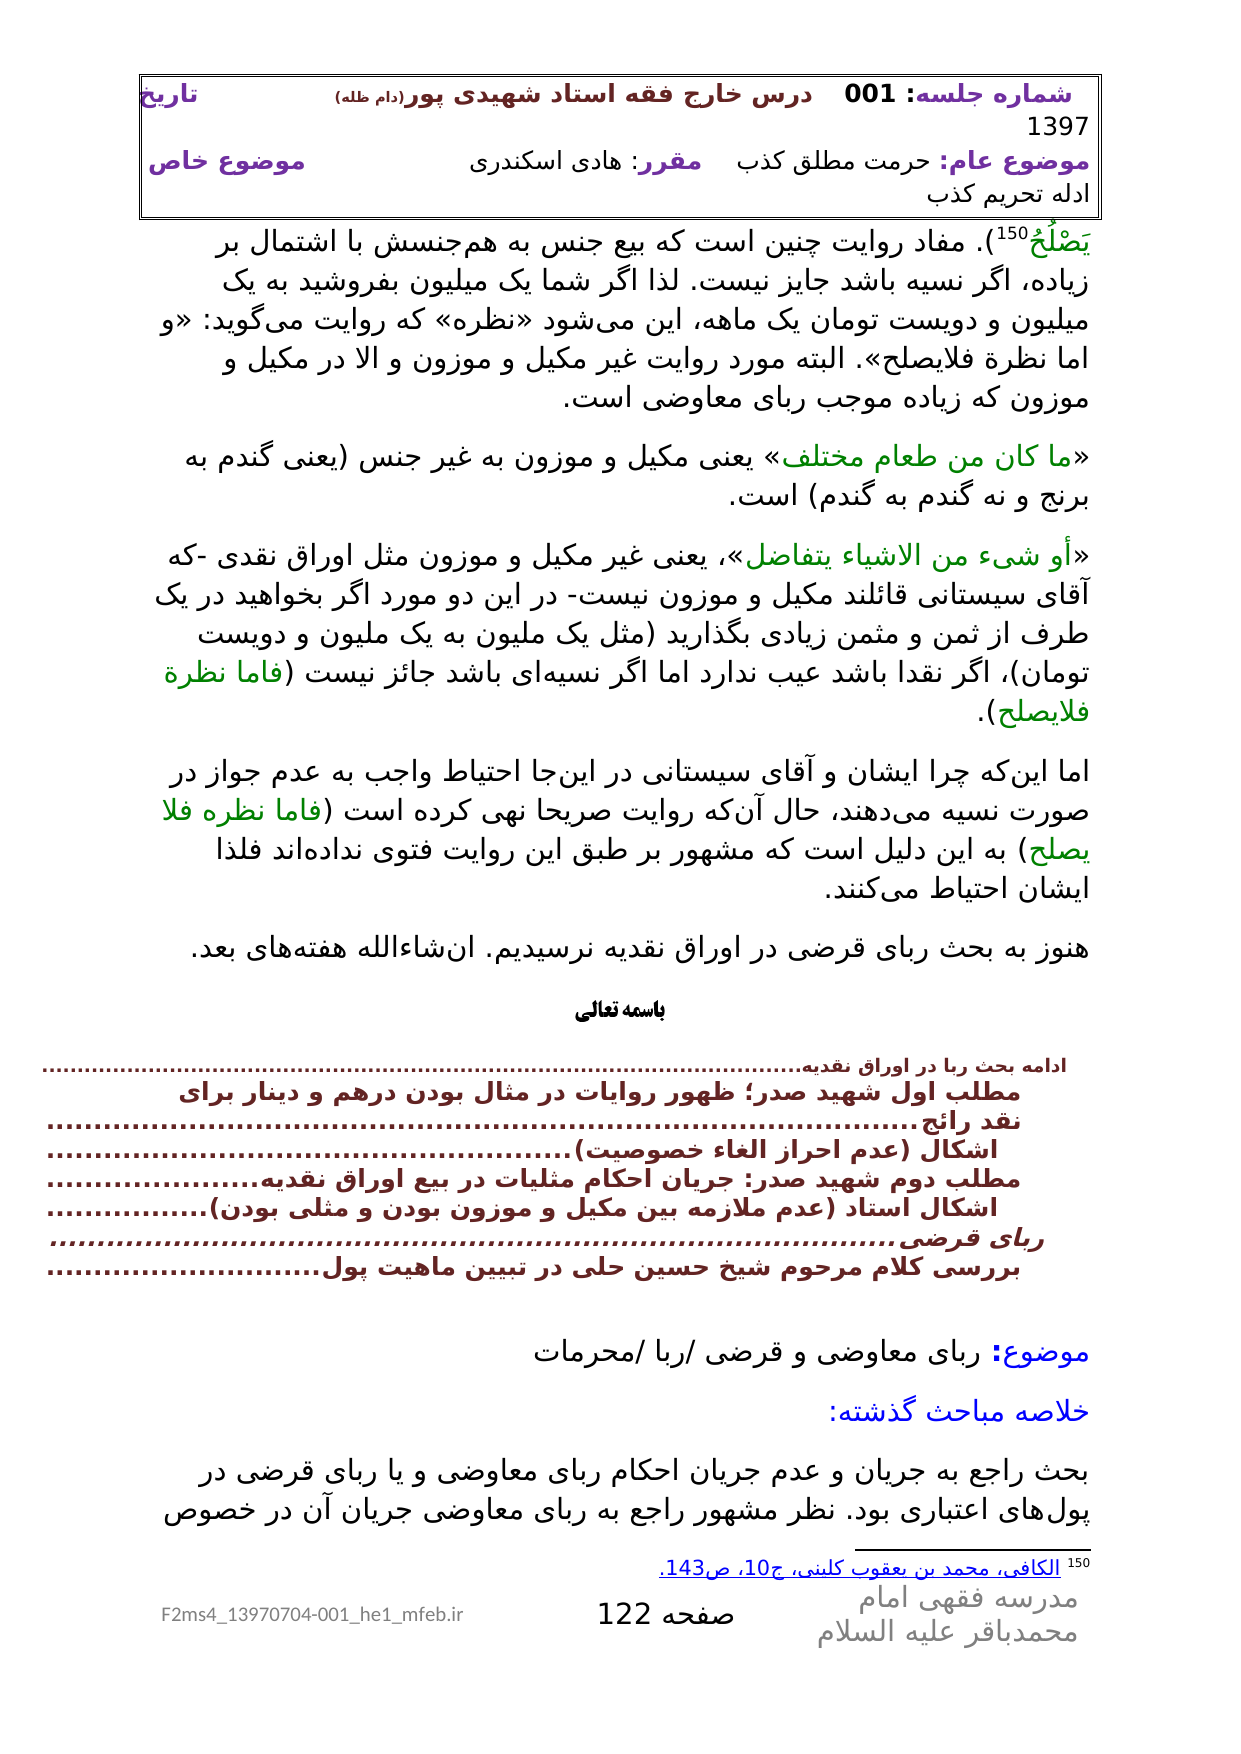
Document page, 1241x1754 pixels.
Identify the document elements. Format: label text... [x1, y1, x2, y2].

text ربای قرضی 5 [150, 1223, 1044, 1252]
text اشکال (عدم احراز الغاء خصوصیت) 2 [150, 1135, 999, 1164]
picture [560, 990, 680, 1031]
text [150, 224, 1090, 414]
text هنوز به بحث ربای قرضی در اوراق نقدیه نرسیدیم. ان‌شاءالله هفته‌های بعد. [150, 931, 1090, 965]
text «أو شیء من الاشیاء یتفاضل»، یعنی غیر مکیل و موزون مثل اوراق نقدی -که آقای سیستانی قائلند مکیل و موزون نیست- در این دو مورد اگر بخواهید در یک طرف از ثمن و مثمن زیادی بگذارید (مثل یک ملیون به یک ملیون و دویست تومان)، اگر نقدا باشد عیب ندارد اما اگر نسیه‌ای باشد جائز نیست (فاما نظرة فلایصلح). [150, 538, 1090, 728]
text بررسی کلام مرحوم شیخ حسین حلی در تبیین ماهیت پول 6 [150, 1252, 1022, 1281]
text اشکال استاد (عدم ملازمه بین مکیل و موزون بودن و مثلی بودن) 3 [150, 1194, 999, 1223]
text ادامه بحث ربا در اوراق نقدیه 1 [150, 1055, 1067, 1077]
text مطلب اول شهید صدر؛ ظهور روایات در مثال بودن درهم و دینار برای نقد رائج 1 [150, 1077, 1022, 1135]
text «ما کان من طعام مختلف» یعنی مکیل و موزون به غیر جنس (یعنی گندم به برنج و نه گندم به گندم) است. [150, 440, 1090, 513]
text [150, 1454, 1090, 1527]
text موضوع: ربای معاوضی و قرضی /ربا /محرمات [150, 1334, 1090, 1368]
text مطلب دوم شهید صدر: جریان احکام مثلیات در بیع اوراق نقدیه 2 [150, 1164, 1022, 1194]
text اما این‌که چرا ایشان و آقای سیستانی در این‌جا احتیاط واجب به عدم جواز در صورت نسیه می‌دهند، حال آن‌که روایت صریحا نهی کرده است (فاما نظره فلا یصلح) ‌به این دلیل است که مشهور بر طبق این روایت فتوی نداده‌اند فلذا ایشان احتیاط می‌‌کنند. [150, 754, 1090, 905]
text خلاصه مباحث گذشته: [150, 1394, 1090, 1428]
